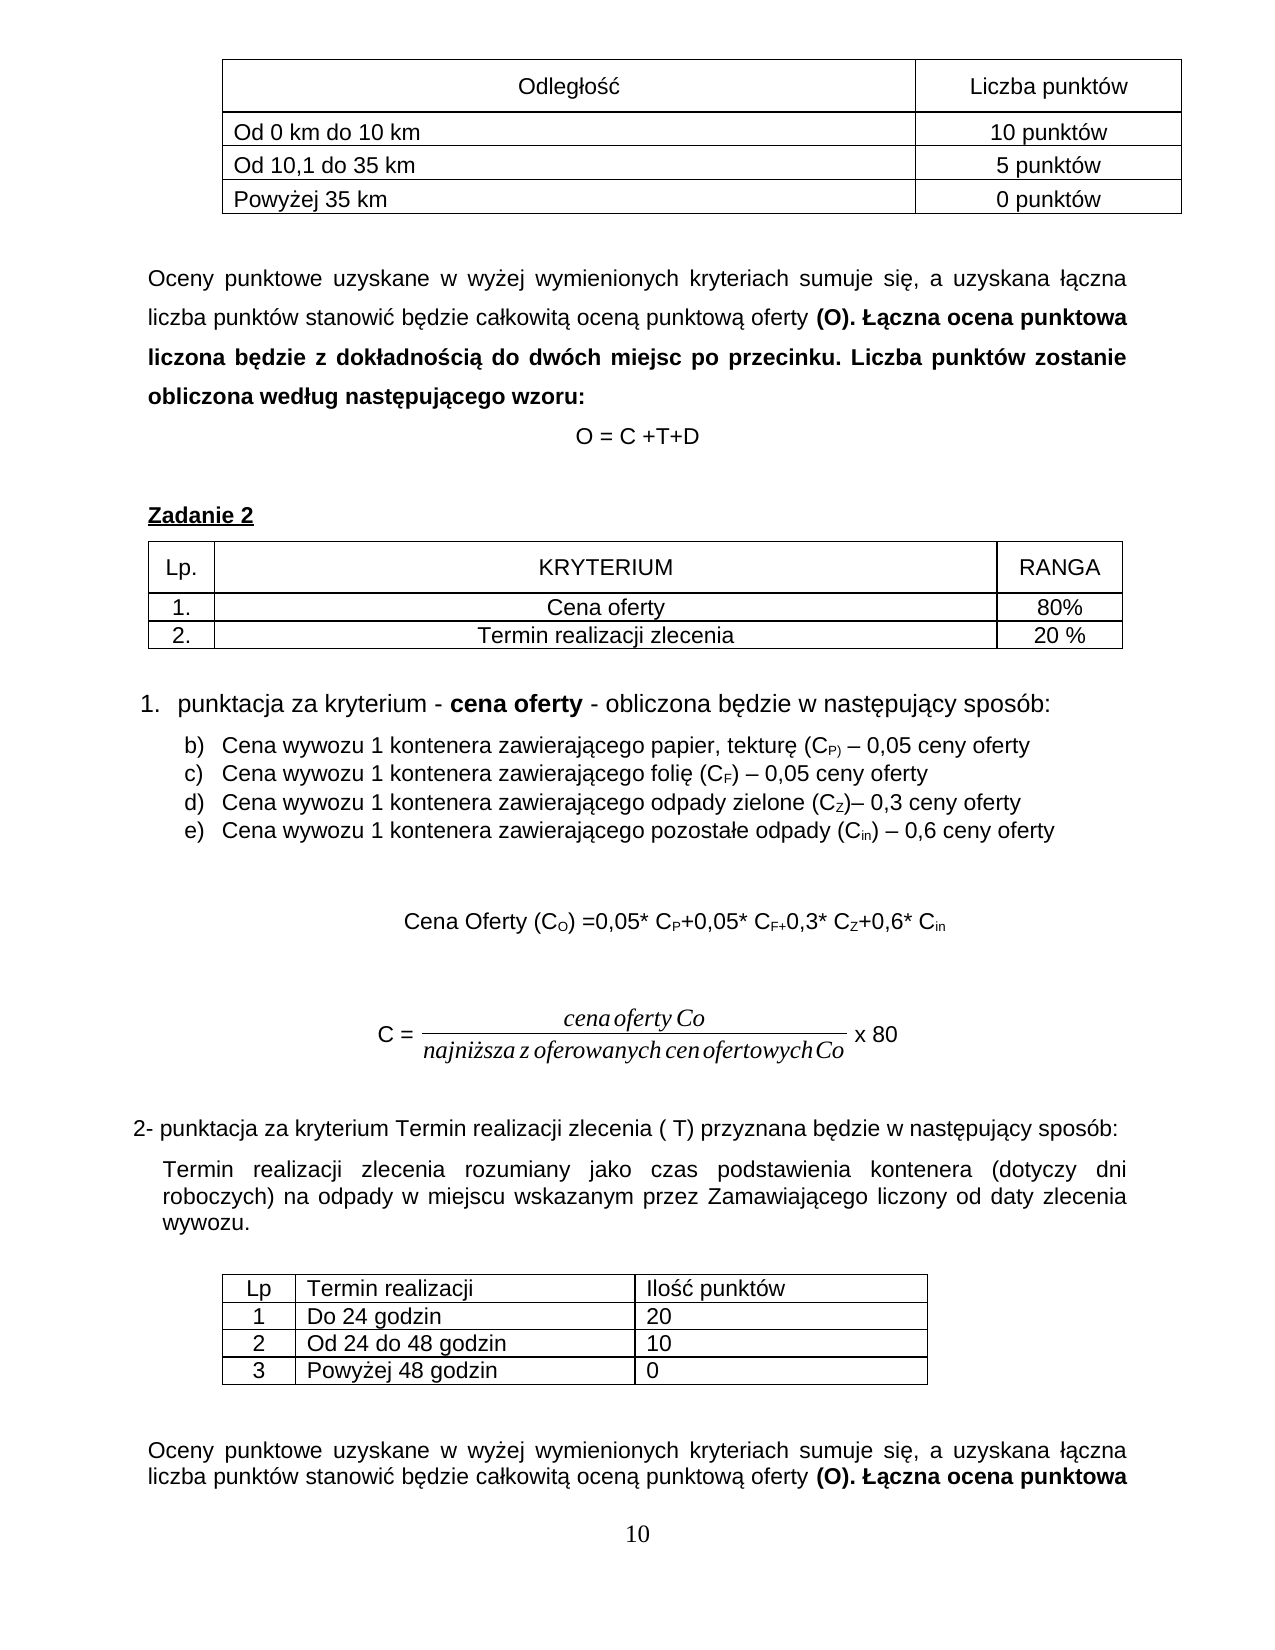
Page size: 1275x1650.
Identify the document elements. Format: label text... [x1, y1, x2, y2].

table_cell 20 % [998, 622, 1122, 648]
table_header KRYTERIUM [215, 542, 996, 592]
table_cell Do 24 godzin [296, 1303, 634, 1329]
text C = x 80 [148, 1005, 1127, 1064]
table_cell 1 [223, 1303, 295, 1329]
text Termin realizacji zlecenia rozumiany jako czas podstawienia kontenera (dotyczy dni roboczych) na odpady w miejscu wskazanym przez Zamawiającego liczony od daty zlecenia wywozu. [162, 1156, 1127, 1235]
table_cell Powyżej 48 godzin [296, 1358, 634, 1384]
text O = C +T+D [148, 423, 1127, 449]
table_cell Od 0 km do 10 km [223, 113, 915, 145]
table_header Ilość punktów [636, 1275, 927, 1302]
table_header Lp [223, 1275, 295, 1302]
text 2- punktacja za kryterium Termin realizacji zlecenia ( T) przyznana będzie w następujący sposób: [133, 1115, 1127, 1142]
list Cena wywozu 1 kontenera zawierającego pozostałe odpady (Cin) – 0,6 ceny oferty [184, 817, 1127, 843]
list Cena wywozu 1 kontenera zawierającego odpady zielone (CZ)– 0,3 ceny oferty [184, 789, 1127, 815]
table_cell 1. [149, 594, 214, 620]
table_cell 20 [636, 1303, 927, 1329]
table_cell 80% [998, 594, 1122, 620]
table_header Termin realizacji [296, 1275, 634, 1302]
table_cell 5 punktów [916, 146, 1181, 179]
list Cena wywozu 1 kontenera zawierającego papier, tekturę (CP) – 0,05 ceny oferty [184, 732, 1127, 758]
table_cell Od 24 do 48 godzin [296, 1330, 634, 1356]
table_header RANGA [998, 542, 1122, 592]
table_cell Termin realizacji zlecenia [215, 622, 996, 648]
table_cell 0 punktów [916, 180, 1181, 212]
table_cell Od 10,1 do 35 km [223, 146, 915, 179]
table_header Odległość [223, 60, 915, 111]
table_cell 3 [223, 1358, 295, 1384]
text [148, 1437, 1127, 1489]
table_cell 2 [223, 1330, 295, 1356]
text Zadanie 2 [148, 502, 1127, 528]
list punktacja za kryterium - cena oferty - obliczona będzie w następujący sposób: [140, 689, 1127, 717]
table_cell 10 [636, 1330, 927, 1356]
list Cena wywozu 1 kontenera zawierającego folię (CF) – 0,05 ceny oferty [184, 760, 1127, 787]
table_cell 2. [149, 622, 214, 648]
table_cell 10 punktów [916, 113, 1181, 145]
table_header Lp. [149, 542, 214, 592]
table_cell Cena oferty [215, 594, 996, 620]
table_header Liczba punktów [916, 60, 1181, 111]
text Cena Oferty (CO) =0,05* CP+0,05* CF+0,3* CZ+0,6* Cin [222, 908, 1127, 934]
table_cell Powyżej 35 km [223, 180, 915, 212]
table_cell 0 [636, 1358, 927, 1384]
